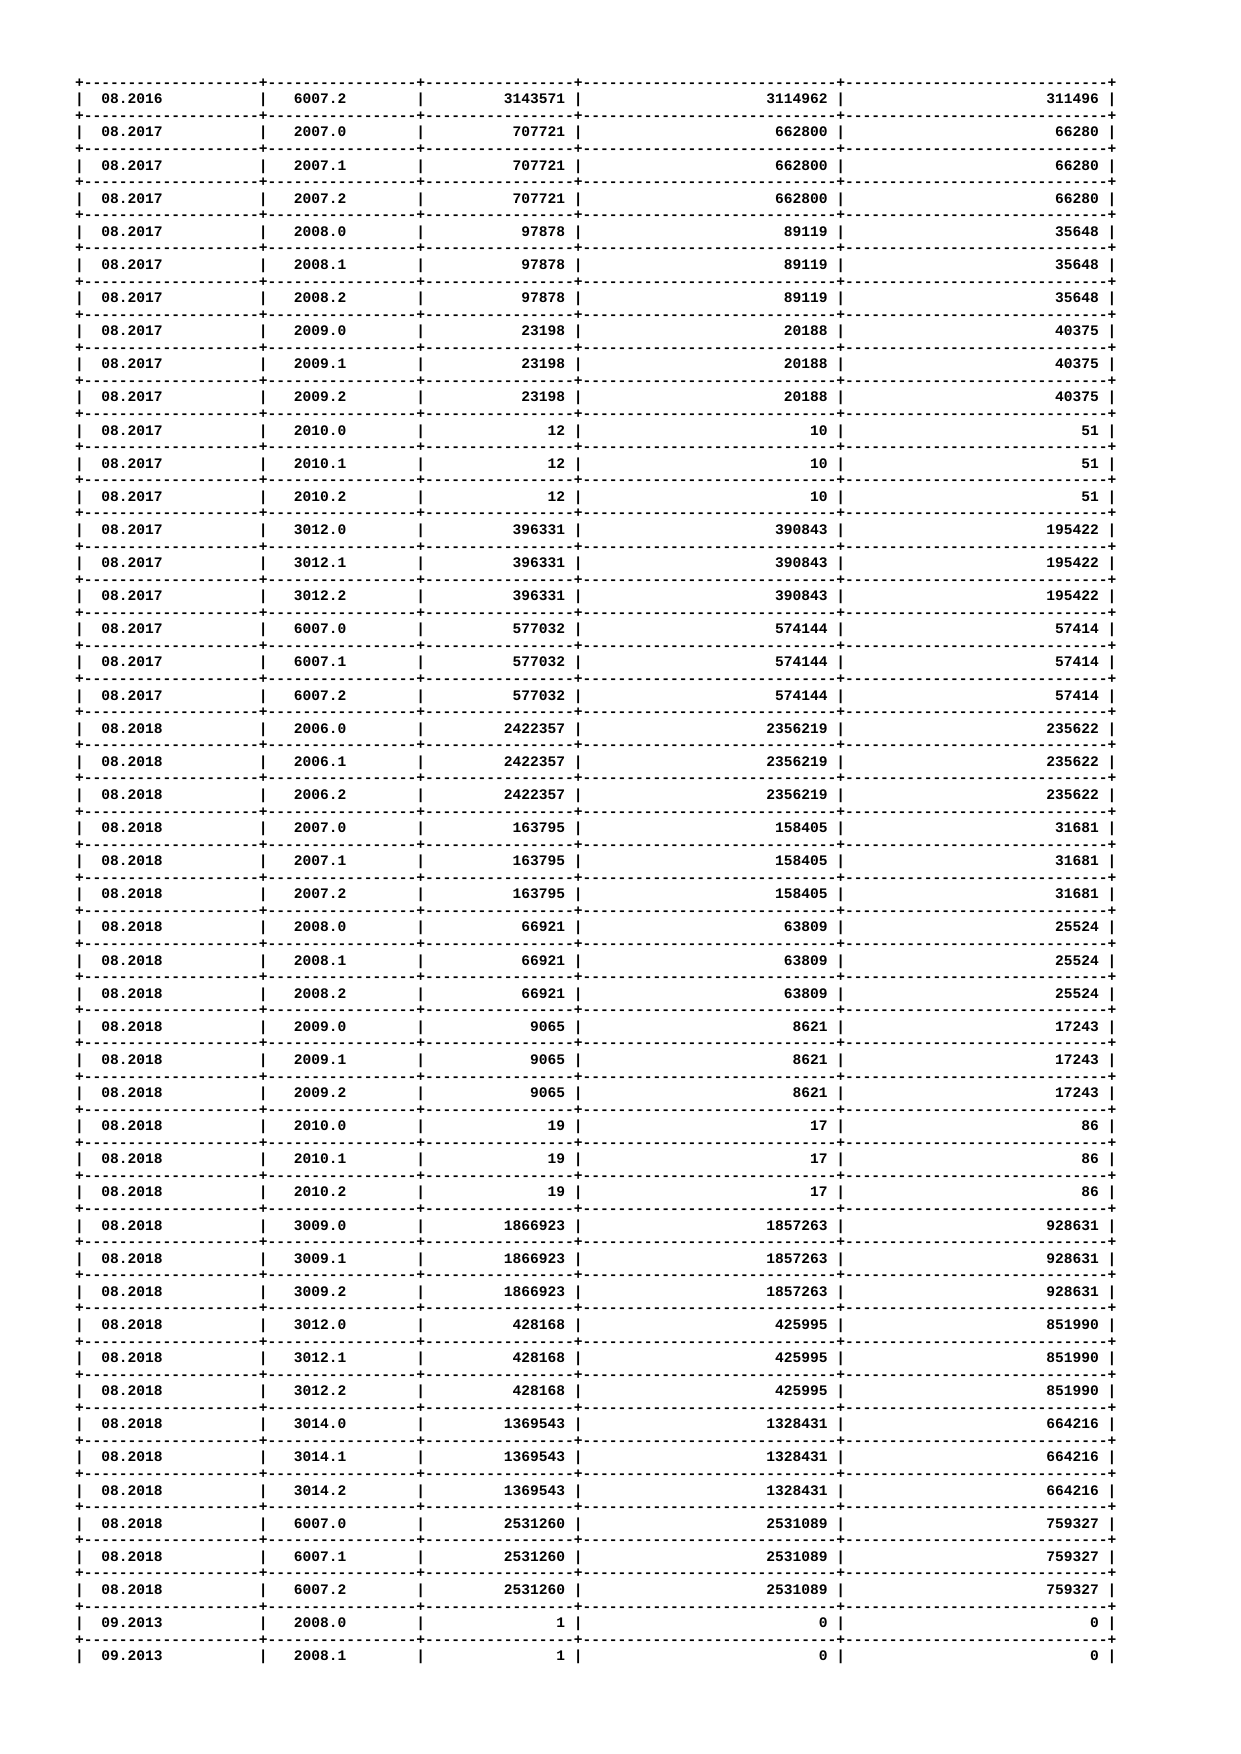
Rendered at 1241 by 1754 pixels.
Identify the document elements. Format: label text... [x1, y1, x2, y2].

text +--------------------+-----------------+-----------------+-----------------------------+------------------------------+ [75, 1267, 1165, 1284]
text +--------------------+-----------------+-----------------+-----------------------------+------------------------------+ [75, 1201, 1165, 1218]
text | 08.2018 | 3014.1 | 1369543 | 1328431 | 664216 | [75, 1450, 1165, 1466]
text +--------------------+-----------------+-----------------+-----------------------------+------------------------------+ [75, 771, 1165, 787]
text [75, 75, 1165, 92]
text +--------------------+-----------------+-----------------+-----------------------------+------------------------------+ [75, 605, 1165, 622]
text | 08.2017 | 3012.1 | 396331 | 390843 | 195422 | [75, 555, 1165, 572]
text | 08.2018 | 3012.2 | 428168 | 425995 | 851990 | [75, 1383, 1165, 1400]
text | 08.2018 | 3009.0 | 1866923 | 1857263 | 928631 | [75, 1218, 1165, 1234]
text +--------------------+-----------------+-----------------+-----------------------------+------------------------------+ [75, 472, 1165, 489]
text +--------------------+-----------------+-----------------+-----------------------------+------------------------------+ [75, 340, 1165, 357]
text +--------------------+-----------------+-----------------+-----------------------------+------------------------------+ [75, 274, 1165, 290]
text +--------------------+-----------------+-----------------+-----------------------------+------------------------------+ [75, 936, 1165, 953]
text +--------------------+-----------------+-----------------+-----------------------------+------------------------------+ [75, 969, 1165, 986]
text | 08.2017 | 2010.2 | 12 | 10 | 51 | [75, 489, 1165, 506]
text | 09.2013 | 2008.0 | 1 | 0 | 0 | [75, 1615, 1165, 1632]
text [75, 1599, 1165, 1615]
text +--------------------+-----------------+-----------------+-----------------------------+------------------------------+ [75, 1433, 1165, 1450]
text +--------------------+-----------------+-----------------+-----------------------------+------------------------------+ [75, 1069, 1165, 1085]
text | 08.2018 | 2010.0 | 19 | 17 | 86 | [75, 1118, 1165, 1135]
text | 08.2017 | 2007.2 | 707721 | 662800 | 66280 | [75, 191, 1165, 207]
text +--------------------+-----------------+-----------------+-----------------------------+------------------------------+ [75, 1234, 1165, 1251]
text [75, 141, 1165, 158]
text | 08.2018 | 6007.0 | 2531260 | 2531089 | 759327 | [75, 1516, 1165, 1532]
text | 08.2018 | 2008.1 | 66921 | 63809 | 25524 | [75, 953, 1165, 969]
text | 08.2017 | 3012.2 | 396331 | 390843 | 195422 | [75, 588, 1165, 605]
text +--------------------+-----------------+-----------------+-----------------------------+------------------------------+ [75, 903, 1165, 920]
text +--------------------+-----------------+-----------------+-----------------------------+------------------------------+ [75, 506, 1165, 522]
text +--------------------+-----------------+-----------------+-----------------------------+------------------------------+ [75, 241, 1165, 257]
text | 08.2018 | 2006.0 | 2422357 | 2356219 | 235622 | [75, 721, 1165, 737]
text | 08.2018 | 3009.2 | 1866923 | 1857263 | 928631 | [75, 1284, 1165, 1301]
text | 08.2017 | 2008.2 | 97878 | 89119 | 35648 | [75, 290, 1165, 307]
text | 08.2018 | 6007.1 | 2531260 | 2531089 | 759327 | [75, 1549, 1165, 1566]
text | 08.2018 | 2009.2 | 9065 | 8621 | 17243 | [75, 1085, 1165, 1102]
text | 08.2017 | 2009.2 | 23198 | 20188 | 40375 | [75, 390, 1165, 406]
text +--------------------+-----------------+-----------------+-----------------------------+------------------------------+ [75, 1532, 1165, 1549]
text +--------------------+-----------------+-----------------+-----------------------------+------------------------------+ [75, 373, 1165, 390]
text +--------------------+-----------------+-----------------+-----------------------------+------------------------------+ [75, 1002, 1165, 1019]
text | 08.2018 | 2008.0 | 66921 | 63809 | 25524 | [75, 920, 1165, 936]
text | 08.2018 | 2007.0 | 163795 | 158405 | 31681 | [75, 820, 1165, 837]
text +--------------------+-----------------+-----------------+-----------------------------+------------------------------+ [75, 671, 1165, 688]
text +--------------------+-----------------+-----------------+-----------------------------+------------------------------+ [75, 207, 1165, 224]
text +--------------------+-----------------+-----------------+-----------------------------+------------------------------+ [75, 804, 1165, 820]
text | 08.2017 | 2010.1 | 12 | 10 | 51 | [75, 456, 1165, 472]
text | 08.2016 | 6007.2 | 3143571 | 3114962 | 311496 | [75, 92, 1165, 108]
text | 08.2018 | 2009.1 | 9065 | 8621 | 17243 | [75, 1052, 1165, 1069]
text +--------------------+-----------------+-----------------+-----------------------------+------------------------------+ [75, 307, 1165, 323]
text +--------------------+-----------------+-----------------+-----------------------------+------------------------------+ [75, 1301, 1165, 1317]
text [75, 108, 1165, 125]
text +--------------------+-----------------+-----------------+-----------------------------+------------------------------+ [75, 406, 1165, 423]
text | 08.2018 | 2010.2 | 19 | 17 | 86 | [75, 1185, 1165, 1201]
text +--------------------+-----------------+-----------------+-----------------------------+------------------------------+ [75, 638, 1165, 655]
text | 08.2017 | 6007.2 | 577032 | 574144 | 57414 | [75, 688, 1165, 704]
text | 08.2018 | 3014.0 | 1369543 | 1328431 | 664216 | [75, 1417, 1165, 1433]
text | 08.2018 | 2007.2 | 163795 | 158405 | 31681 | [75, 887, 1165, 903]
text | 08.2017 | 2009.1 | 23198 | 20188 | 40375 | [75, 357, 1165, 373]
text +--------------------+-----------------+-----------------+-----------------------------+------------------------------+ [75, 704, 1165, 721]
text | 09.2013 | 2008.1 | 1 | 0 | 0 | [75, 1648, 1165, 1665]
text | 08.2017 | 3012.0 | 396331 | 390843 | 195422 | [75, 522, 1165, 539]
text | 08.2017 | 2010.0 | 12 | 10 | 51 | [75, 423, 1165, 439]
text | 08.2017 | 2008.0 | 97878 | 89119 | 35648 | [75, 224, 1165, 241]
text +--------------------+-----------------+-----------------+-----------------------------+------------------------------+ [75, 870, 1165, 887]
text | 08.2018 | 2006.2 | 2422357 | 2356219 | 235622 | [75, 787, 1165, 804]
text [75, 1632, 1165, 1648]
text | 08.2018 | 3014.2 | 1369543 | 1328431 | 664216 | [75, 1483, 1165, 1499]
text | 08.2018 | 3009.1 | 1866923 | 1857263 | 928631 | [75, 1251, 1165, 1267]
text +--------------------+-----------------+-----------------+-----------------------------+------------------------------+ [75, 539, 1165, 555]
text +--------------------+-----------------+-----------------+-----------------------------+------------------------------+ [75, 1466, 1165, 1483]
text | 08.2017 | 2007.0 | 707721 | 662800 | 66280 | [75, 125, 1165, 141]
text | 08.2018 | 2007.1 | 163795 | 158405 | 31681 | [75, 853, 1165, 870]
text | 08.2018 | 2009.0 | 9065 | 8621 | 17243 | [75, 1019, 1165, 1036]
text | 08.2018 | 6007.2 | 2531260 | 2531089 | 759327 | [75, 1582, 1165, 1599]
text +--------------------+-----------------+-----------------+-----------------------------+------------------------------+ [75, 174, 1165, 191]
text | 08.2018 | 2006.1 | 2422357 | 2356219 | 235622 | [75, 754, 1165, 771]
text +--------------------+-----------------+-----------------+-----------------------------+------------------------------+ [75, 1168, 1165, 1185]
text +--------------------+-----------------+-----------------+-----------------------------+------------------------------+ [75, 1400, 1165, 1417]
text +--------------------+-----------------+-----------------+-----------------------------+------------------------------+ [75, 1566, 1165, 1582]
text | 08.2017 | 6007.0 | 577032 | 574144 | 57414 | [75, 622, 1165, 638]
text +--------------------+-----------------+-----------------+-----------------------------+------------------------------+ [75, 1334, 1165, 1350]
text | 08.2018 | 2010.1 | 19 | 17 | 86 | [75, 1152, 1165, 1168]
text +--------------------+-----------------+-----------------+-----------------------------+------------------------------+ [75, 1036, 1165, 1052]
text | 08.2018 | 3012.1 | 428168 | 425995 | 851990 | [75, 1350, 1165, 1367]
text +--------------------+-----------------+-----------------+-----------------------------+------------------------------+ [75, 439, 1165, 456]
text +--------------------+-----------------+-----------------+-----------------------------+------------------------------+ [75, 837, 1165, 853]
text +--------------------+-----------------+-----------------+-----------------------------+------------------------------+ [75, 572, 1165, 588]
text +--------------------+-----------------+-----------------+-----------------------------+------------------------------+ [75, 737, 1165, 754]
text | 08.2017 | 2009.0 | 23198 | 20188 | 40375 | [75, 323, 1165, 340]
text | 08.2017 | 6007.1 | 577032 | 574144 | 57414 | [75, 655, 1165, 671]
text +--------------------+-----------------+-----------------+-----------------------------+------------------------------+ [75, 1499, 1165, 1516]
text | 08.2017 | 2007.1 | 707721 | 662800 | 66280 | [75, 158, 1165, 174]
text +--------------------+-----------------+-----------------+-----------------------------+------------------------------+ [75, 1135, 1165, 1152]
text | 08.2017 | 2008.1 | 97878 | 89119 | 35648 | [75, 257, 1165, 274]
text | 08.2018 | 2008.2 | 66921 | 63809 | 25524 | [75, 986, 1165, 1002]
text +--------------------+-----------------+-----------------+-----------------------------+------------------------------+ [75, 1102, 1165, 1118]
text | 08.2018 | 3012.0 | 428168 | 425995 | 851990 | [75, 1317, 1165, 1334]
text +--------------------+-----------------+-----------------+-----------------------------+------------------------------+ [75, 1367, 1165, 1383]
